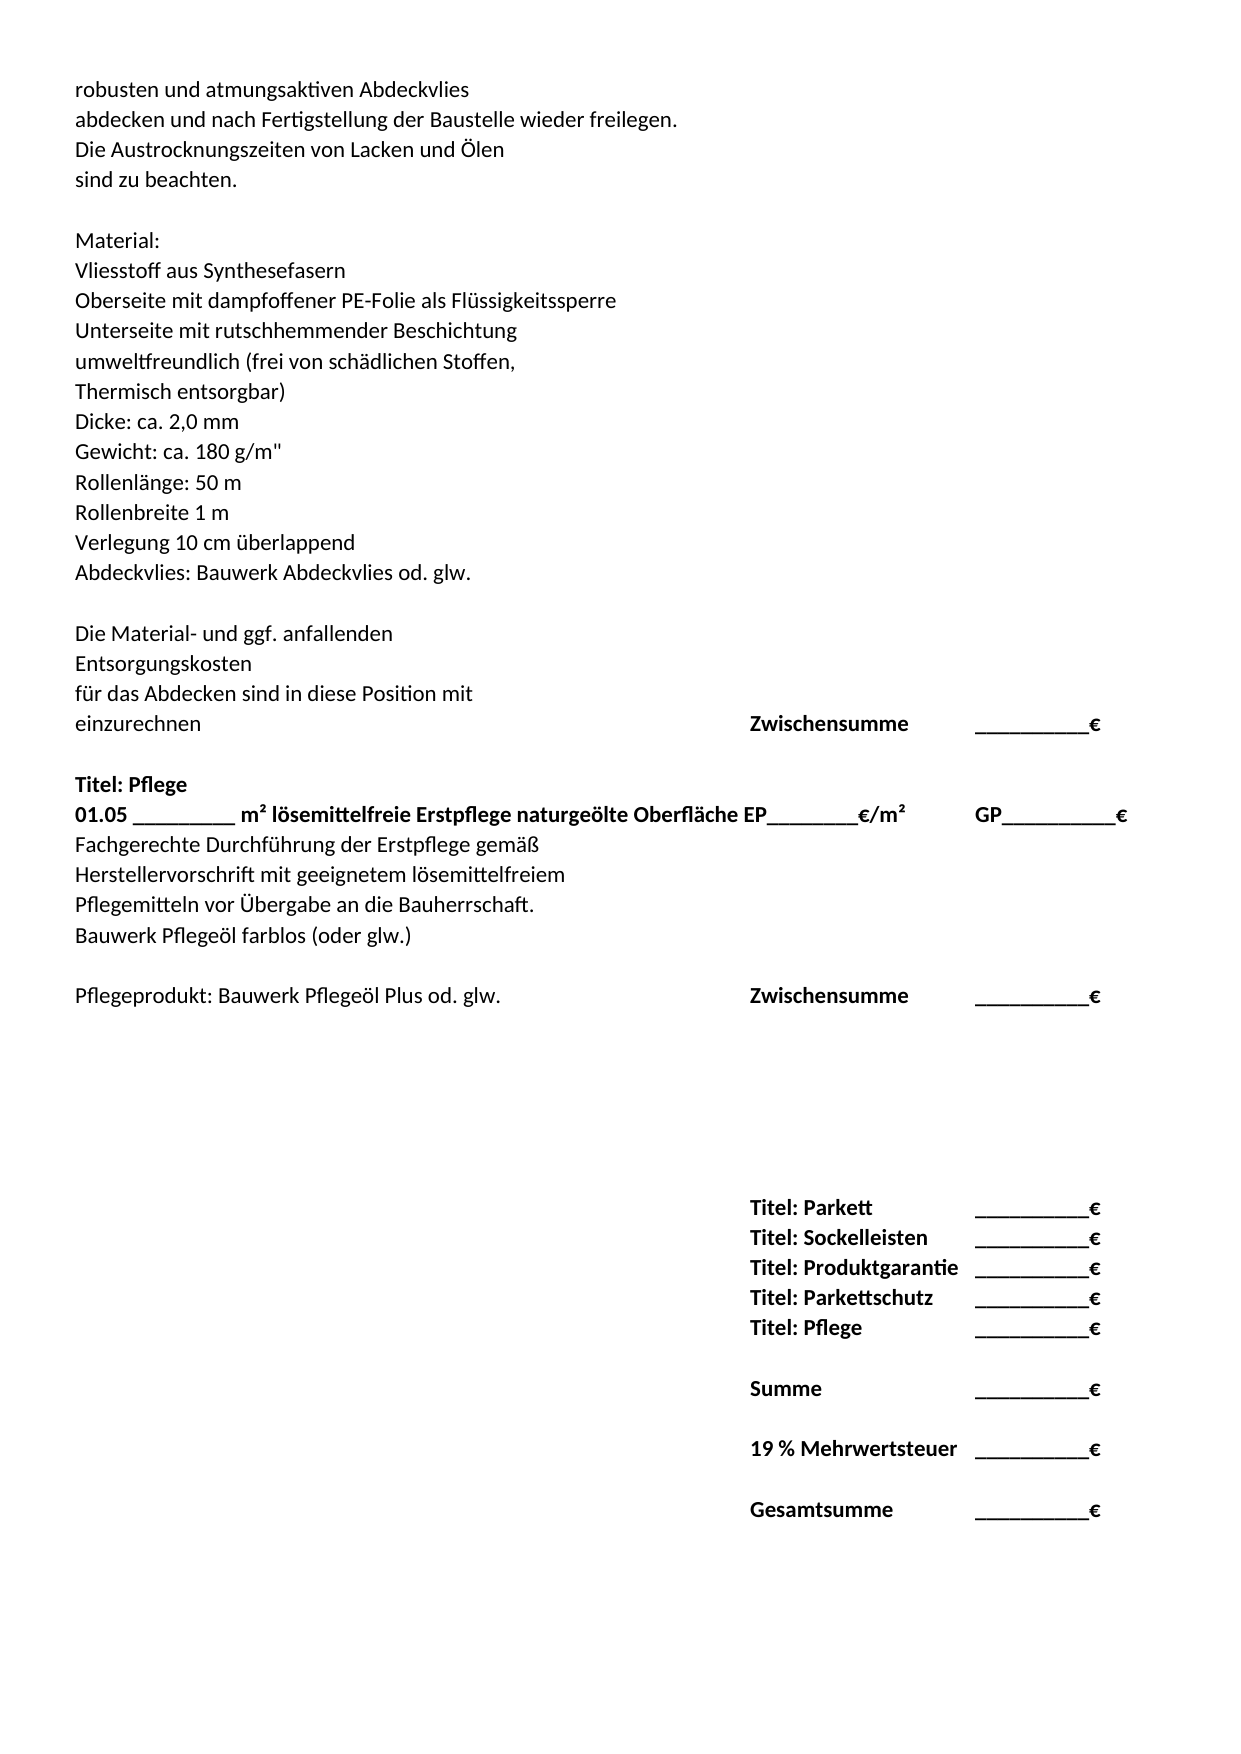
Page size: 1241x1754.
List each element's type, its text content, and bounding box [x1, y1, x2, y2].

text Oberseite mit dampfoffener PE-Folie als Flüssigkeitssperre [75, 286, 1165, 314]
text sind zu beachten. [75, 166, 1165, 194]
text Summe __________€ [750, 1374, 1165, 1402]
text für das Abdecken sind in diese Position mit [75, 679, 1165, 707]
text Titel: Pflege __________€ [750, 1313, 1165, 1342]
text 19 % Mehrwertsteuer __________€ [75, 1434, 1165, 1462]
text Titel: Parkett __________€ [750, 1193, 1165, 1221]
text Pflegeprodukt: Bauwerk Pflegeöl Plus od. glw. Zwischensumme __________€ [75, 981, 1165, 1009]
text Gesamtsumme __________€ [75, 1495, 1165, 1523]
text Unterseite mit rutschhemmender Beschichtung [75, 317, 1165, 345]
text Bauwerk Pflegeöl farblos (oder glw.) [75, 921, 1165, 949]
text Verlegung 10 cm überlappend [75, 528, 1165, 556]
text Rollenbreite 1 m [75, 498, 1165, 526]
text Abdeckvlies: Bauwerk Abdeckvlies od. glw. [75, 558, 1165, 586]
text Herstellervorschrift mit geeignetem lösemittelfreiem [75, 860, 1165, 888]
text Titel: Pflege [75, 770, 1165, 798]
text Titel: Parkettschutz __________€ [750, 1283, 1165, 1311]
text Titel: Produktgarantie __________€ [750, 1253, 1165, 1281]
text Material: [75, 226, 1165, 254]
text Dicke: ca. 2,0 mm [75, 407, 1165, 435]
text umweltfreundlich (frei von schädlichen Stoffen, [75, 347, 1165, 375]
text abdecken und nach Fertigstellung der Baustelle wieder freilegen. [75, 105, 1165, 133]
text Fachgerechte Durchführung der Erstpflege gemäß [75, 830, 1165, 858]
text Die Austrocknungszeiten von Lacken und Ölen [75, 135, 1165, 163]
text Entsorgungskosten [75, 649, 1165, 677]
text Gewicht: ca. 180 g/m" [75, 437, 1165, 466]
text Rollenlänge: 50 m [75, 468, 1165, 496]
text 01.05 _________ m² lösemittelfreie Erstpflege naturgeölte Oberfläche EP________€/m² GP__________€ [75, 800, 1165, 828]
text Titel: Sockelleisten __________€ [750, 1223, 1165, 1251]
text Die Material- und ggf. anfallenden [75, 619, 1165, 647]
text Vliesstoff aus Synthesefasern [75, 256, 1165, 284]
text robusten und atmungsaktiven Abdeckvlies [75, 75, 1165, 103]
text Pflegemitteln vor Übergabe an die Bauherrschaft. [75, 891, 1165, 919]
text Thermisch entsorgbar) [75, 377, 1165, 405]
text einzurechnen Zwischensumme __________€ [75, 709, 1165, 737]
